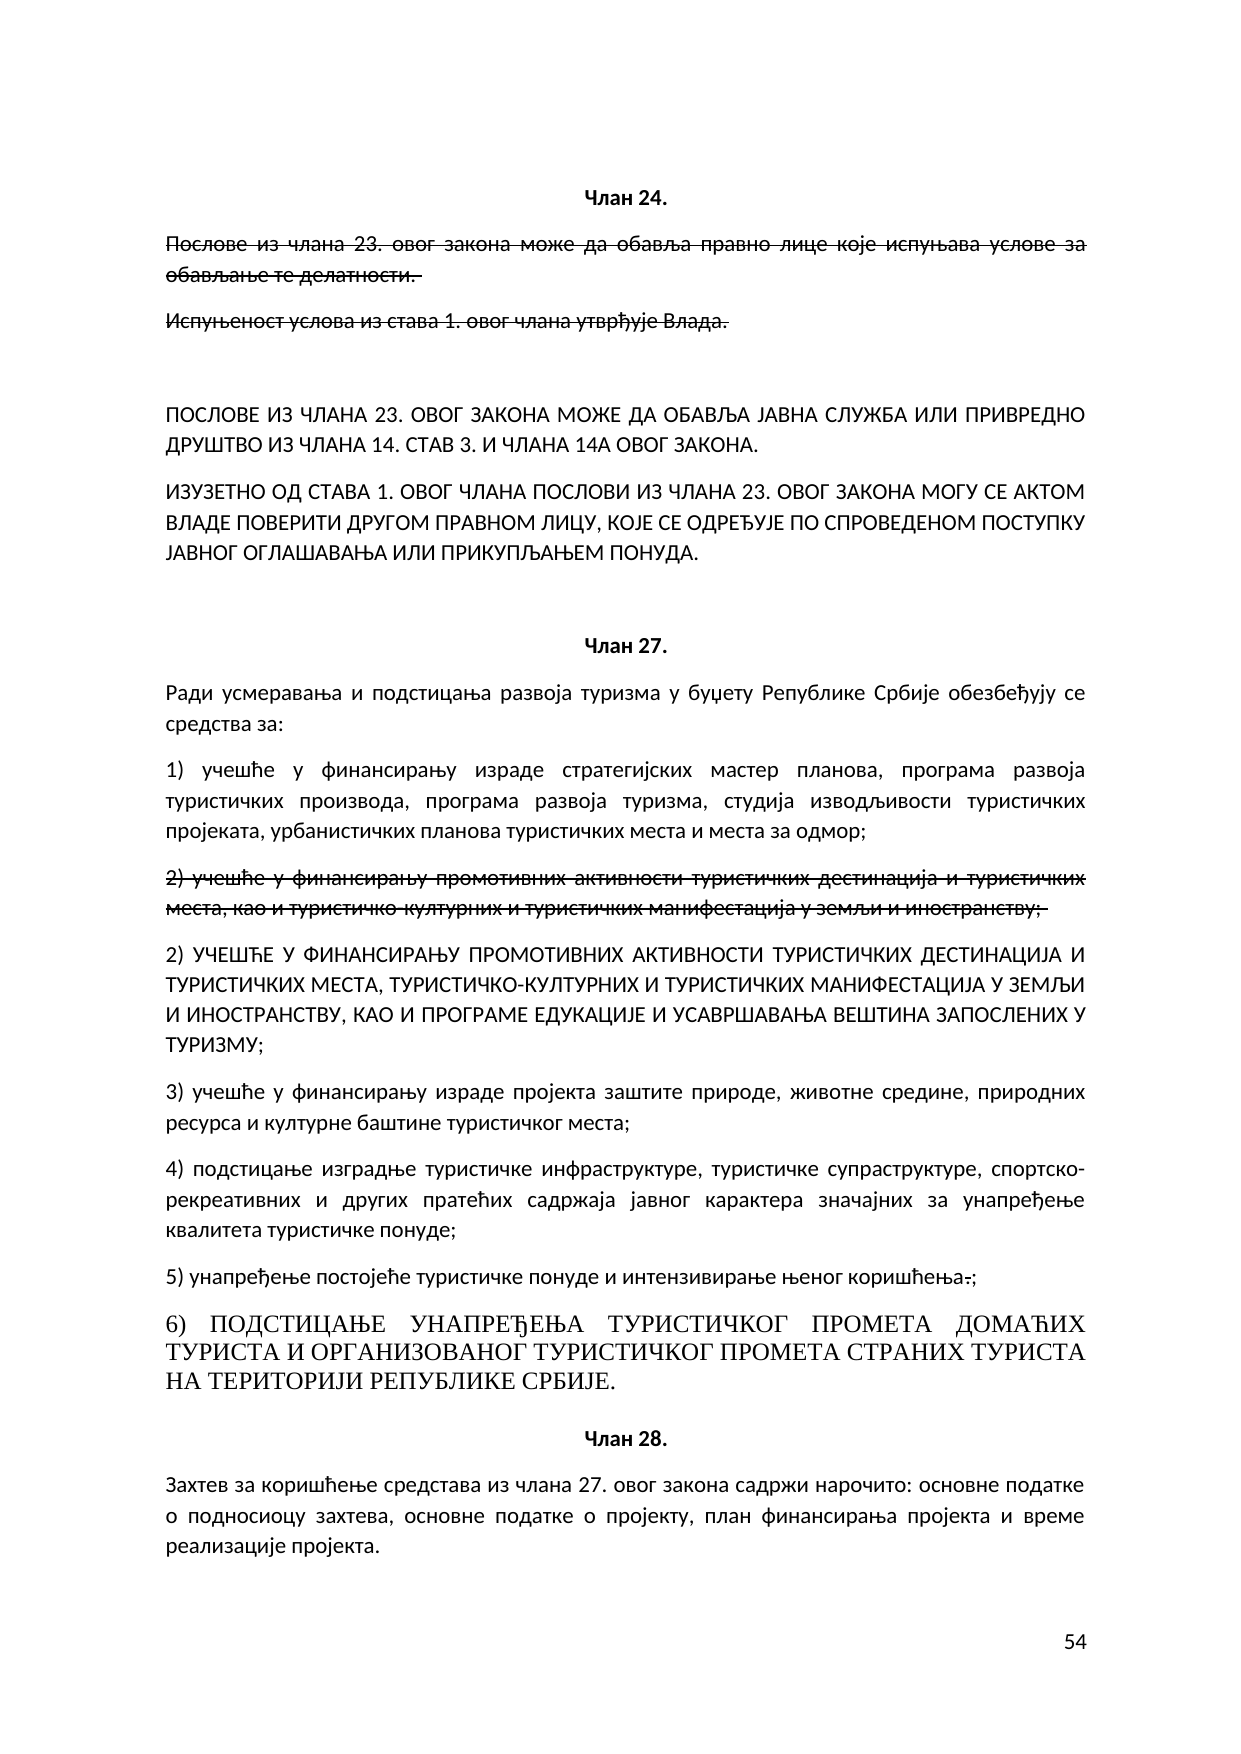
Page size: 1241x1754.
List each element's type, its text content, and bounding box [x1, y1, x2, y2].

text Члан 27. [165, 632, 1087, 660]
text 6) ПОДСТИЦАЊЕ УНАПРЕЂЕЊА ТУРИСТИЧКОГ ПРОМЕТА ДОМАЋИХ ТУРИСТА И ОРГАНИЗОВАНОГ ТУРИСТИЧКОГ ПРОМЕТА СТРАНИХ ТУРИСТА НА ТЕРИТОРИЈИ РЕПУБЛИКЕ СРБИЈЕ. [165, 1309, 1087, 1395]
text Ради усмеравања и подстицања развоја туризма у буџету Републике Србије обезбеђују се средства за: [165, 678, 1087, 737]
text Послове из члана 23. овог закона може да обавља правно лице које испуњава услове за обављање те делатности. [165, 246, 1087, 288]
text 2) учешће у финансирању промотивних активности туристичких дестинација и туристичких места, као и туристичко-културних и туристичких манифестација у земљи и иностранству; [165, 863, 1087, 921]
text ИЗУЗЕТНО ОД СТАВА 1. ОВОГ ЧЛАНА ПОСЛОВИ ИЗ ЧЛАНА 23. ОВОГ ЗАКОНА МОГУ СЕ АКТОМ ВЛАДЕ ПОВЕРИТИ ДРУГОМ ПРАВНОМ ЛИЦУ, КОЈЕ СЕ ОДРЕЂУЈЕ ПО СПРОВЕДЕНОМ ПОСТУПКУ ЈАВНОГ ОГЛАШАВАЊА ИЛИ ПРИКУПЉАЊЕМ ПОНУДА. [165, 477, 1087, 566]
text Послове из члана 23. овог закона може да обавља правно лице које испуњава услове за обављање те делатности. [165, 229, 1087, 245]
text 1) учешће у финансирању израде стратегијских мастер планова, програма развоја туристичких производа, програма развоја туризма, студија изводљивости туристичких пројеката, урбанистичких планова туристичких места и места за одмор; [165, 756, 1087, 844]
text 3) учешће у финансирању израде пројекта заштите природе, животне средине, природних ресурса и културне баштине туристичког места; [165, 1077, 1087, 1136]
text 4) подстицање изградње туристичке инфраструктуре, туристичке супраструктуре, спортско-рекреативних и других пратећих садржаја јавног карактера значајних за унапређење квалитета туристичке понуде; [165, 1154, 1087, 1243]
text 2) УЧЕШЋЕ У ФИНАНСИРАЊУ ПРОМОТИВНИХ АКТИВНОСТИ ТУРИСТИЧКИХ ДЕСТИНАЦИЈА И ТУРИСТИЧКИХ МЕСТА, ТУРИСТИЧКО-КУЛТУРНИХ И ТУРИСТИЧКИХ МАНИФЕСТАЦИЈА У ЗЕМЉИ И ИНОСТРАНСТВУ, КАО И ПРОГРАМЕ ЕДУКАЦИЈЕ И УСАВРШАВАЊА ВЕШТИНА ЗАПОСЛЕНИХ У ТУРИЗМУ; [165, 940, 1087, 1059]
text Члан 24. [165, 183, 1087, 211]
text Члан 28. [165, 1424, 1087, 1452]
text ПОСЛОВЕ ИЗ ЧЛАНА 23. ОВОГ ЗАКОНА МОЖЕ ДА ОБАВЉА ЈАВНА СЛУЖБА ИЛИ ПРИВРЕДНО ДРУШТВО ИЗ ЧЛАНА 14. СТАВ 3. И ЧЛАНА 14А ОВОГ ЗАКОНА. [165, 400, 1087, 459]
text 5) унапређење постојеће туристичке понуде и интензивирање њеног коришћења.; [165, 1262, 1087, 1290]
text Захтев за коришћење средстава из члана 27. овог закона садржи нарочито: основне податке о подносиоцу захтева, основне податке о пројекту, план финансирања пројекта и време реализације пројекта. [165, 1471, 1087, 1559]
text Испуњеност услова из става 1. овог члана утврђује Влада. [165, 307, 1087, 335]
